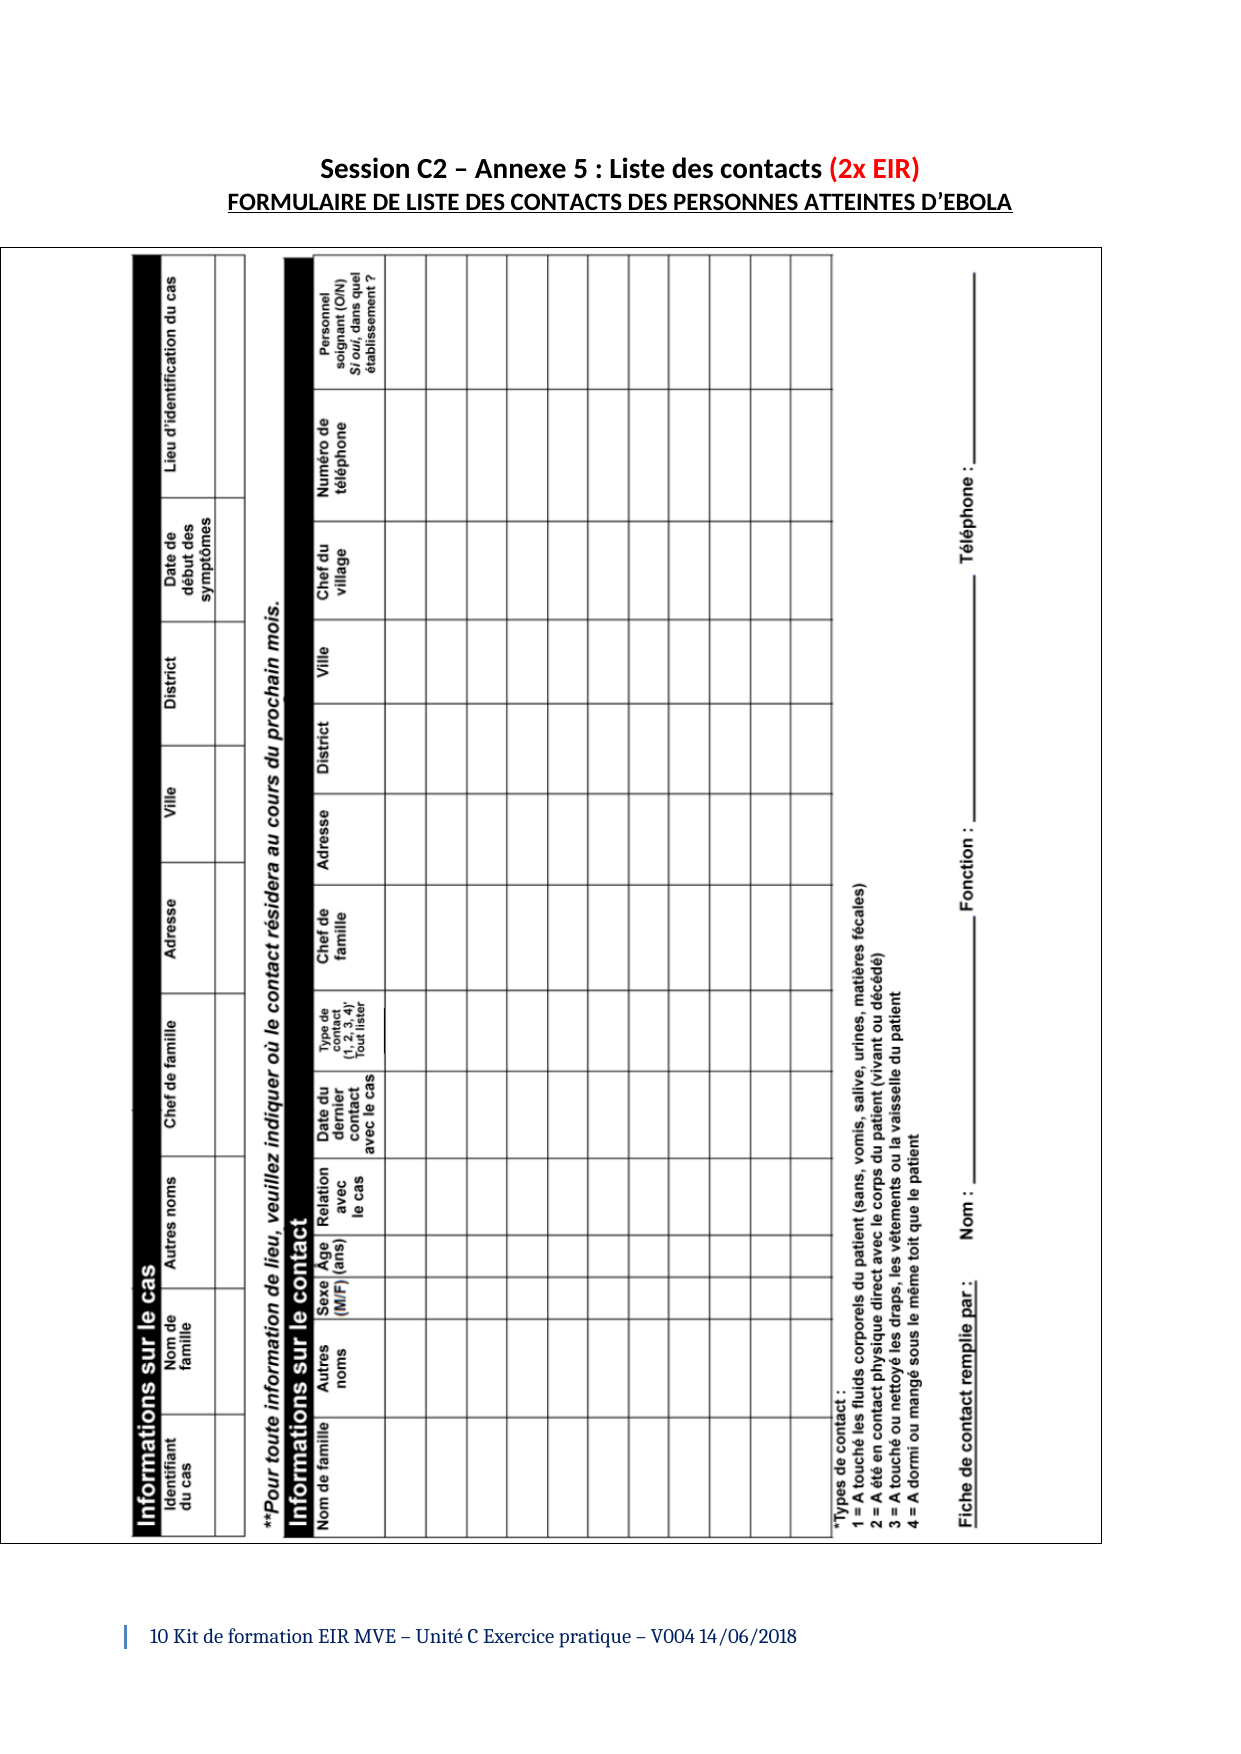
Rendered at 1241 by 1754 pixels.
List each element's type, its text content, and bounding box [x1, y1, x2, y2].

text FORMULAIRE DE LISTE DES CONTACTS DES PERSONNES ATTEINTES D’EBOLA [150, 186, 1090, 216]
text Session C2 – Annexe 5 : Liste des contacts (2x EIR) [150, 150, 1090, 186]
picture [127, 252, 983, 1543]
table_header [1, 248, 1101, 1543]
